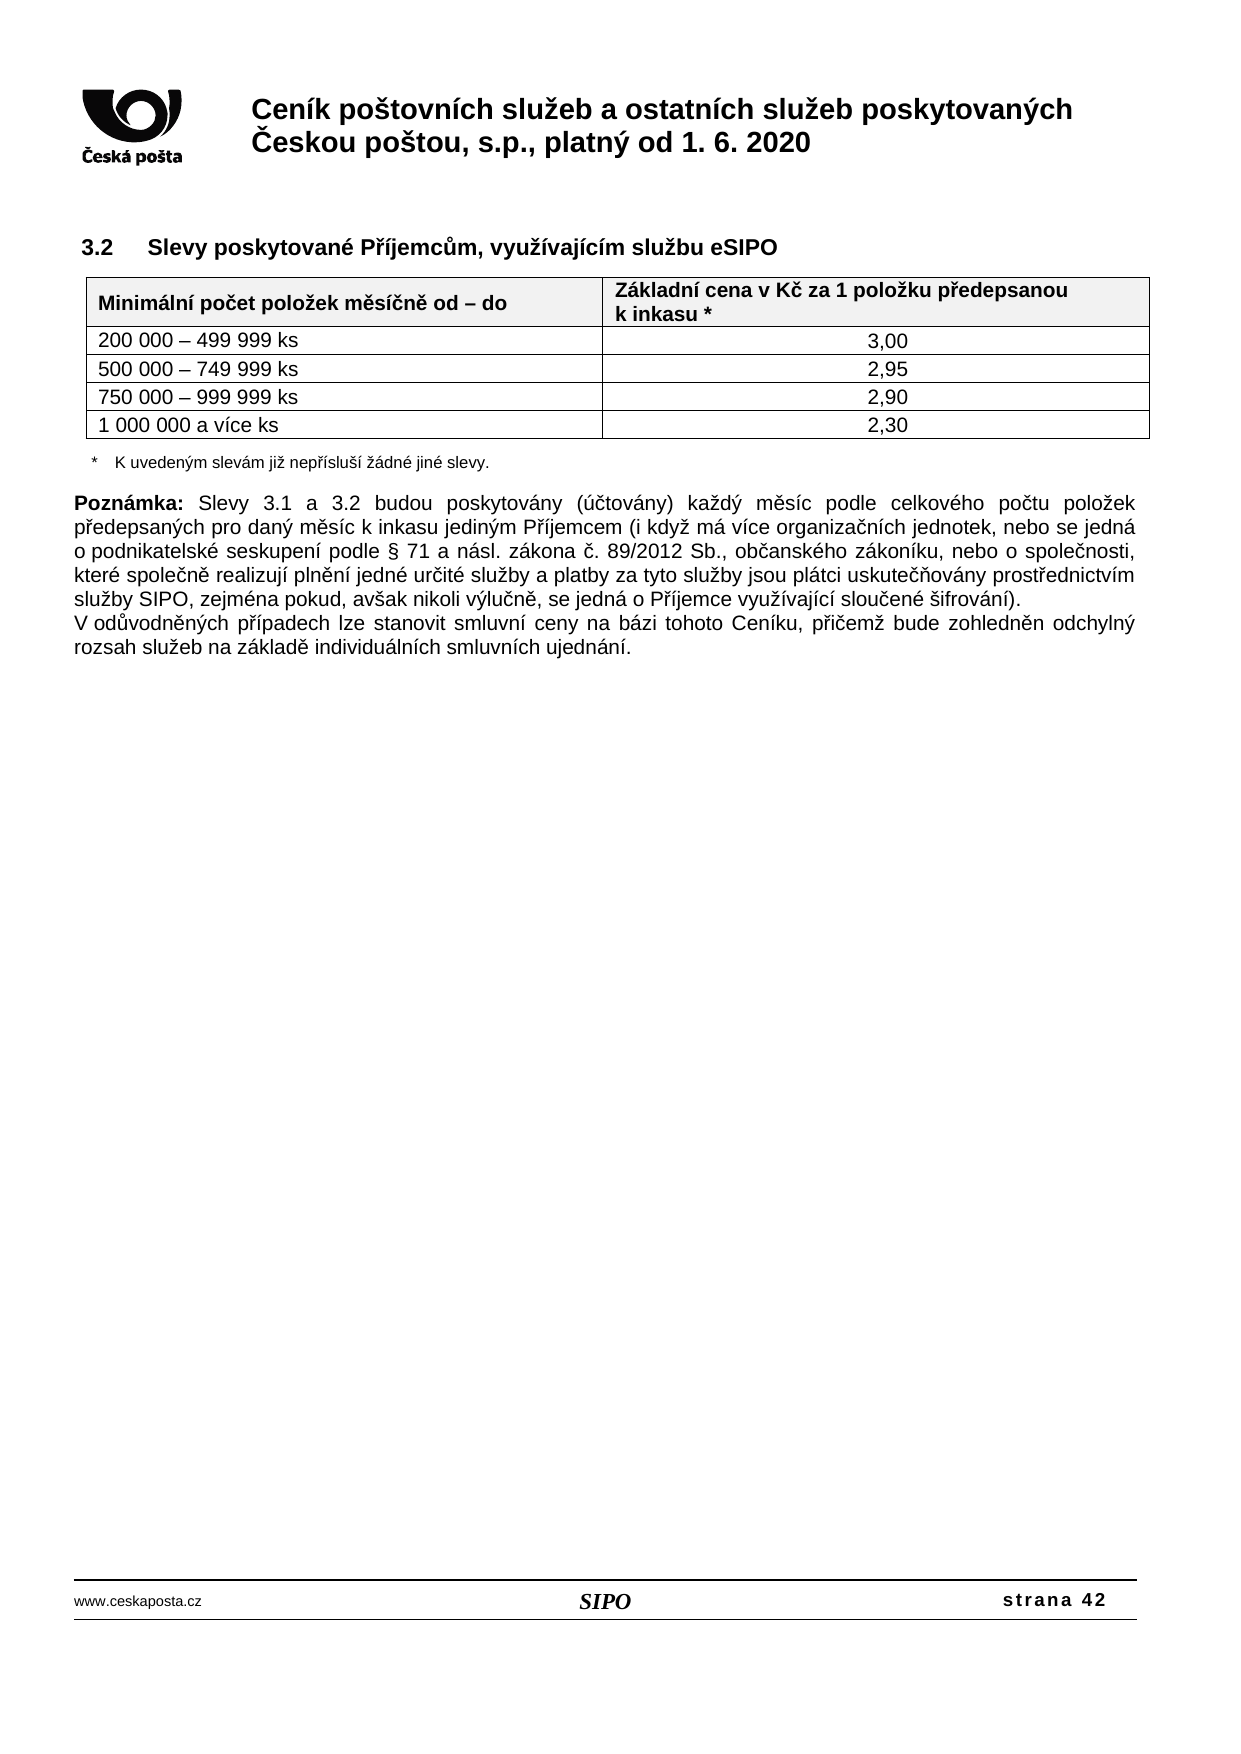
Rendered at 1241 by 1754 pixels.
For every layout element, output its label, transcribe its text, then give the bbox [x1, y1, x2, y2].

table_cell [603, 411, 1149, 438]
text V odůvodněných případech lze stanovit smluvní ceny na bázi tohoto Ceníku, přičemž bude zohledněn odchylný rozsah služeb na základě individuálních smluvních ujednání. [74, 611, 1137, 659]
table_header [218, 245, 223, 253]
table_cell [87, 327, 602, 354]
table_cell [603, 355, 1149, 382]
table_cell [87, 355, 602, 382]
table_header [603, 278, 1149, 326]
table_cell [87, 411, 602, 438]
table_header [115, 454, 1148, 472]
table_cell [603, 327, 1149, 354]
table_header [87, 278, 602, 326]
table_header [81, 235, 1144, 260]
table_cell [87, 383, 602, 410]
text Poznámka: Slevy 3.1 a 3.2 budou poskytovány (účtovány) každý měsíc podle celkového počtu položek předepsaných pro daný měsíc k inkasu jediným Příjemcem (i když má více organizačních jednotek, nebo se jedná o podnikatelské seskupení podle § 71 a násl. zákona č. 89/2012 Sb., občanského zákoníku, nebo o společnosti, které společně realizují plnění jedné určité služby a platby za tyto služby jsou plátci uskutečňovány prostřednictvím služby SIPO, zejména pokud, avšak nikoli výlučně, se jedná o Příjemce využívající sloučené šifrování). [74, 491, 1137, 611]
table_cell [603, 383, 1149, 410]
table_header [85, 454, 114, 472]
